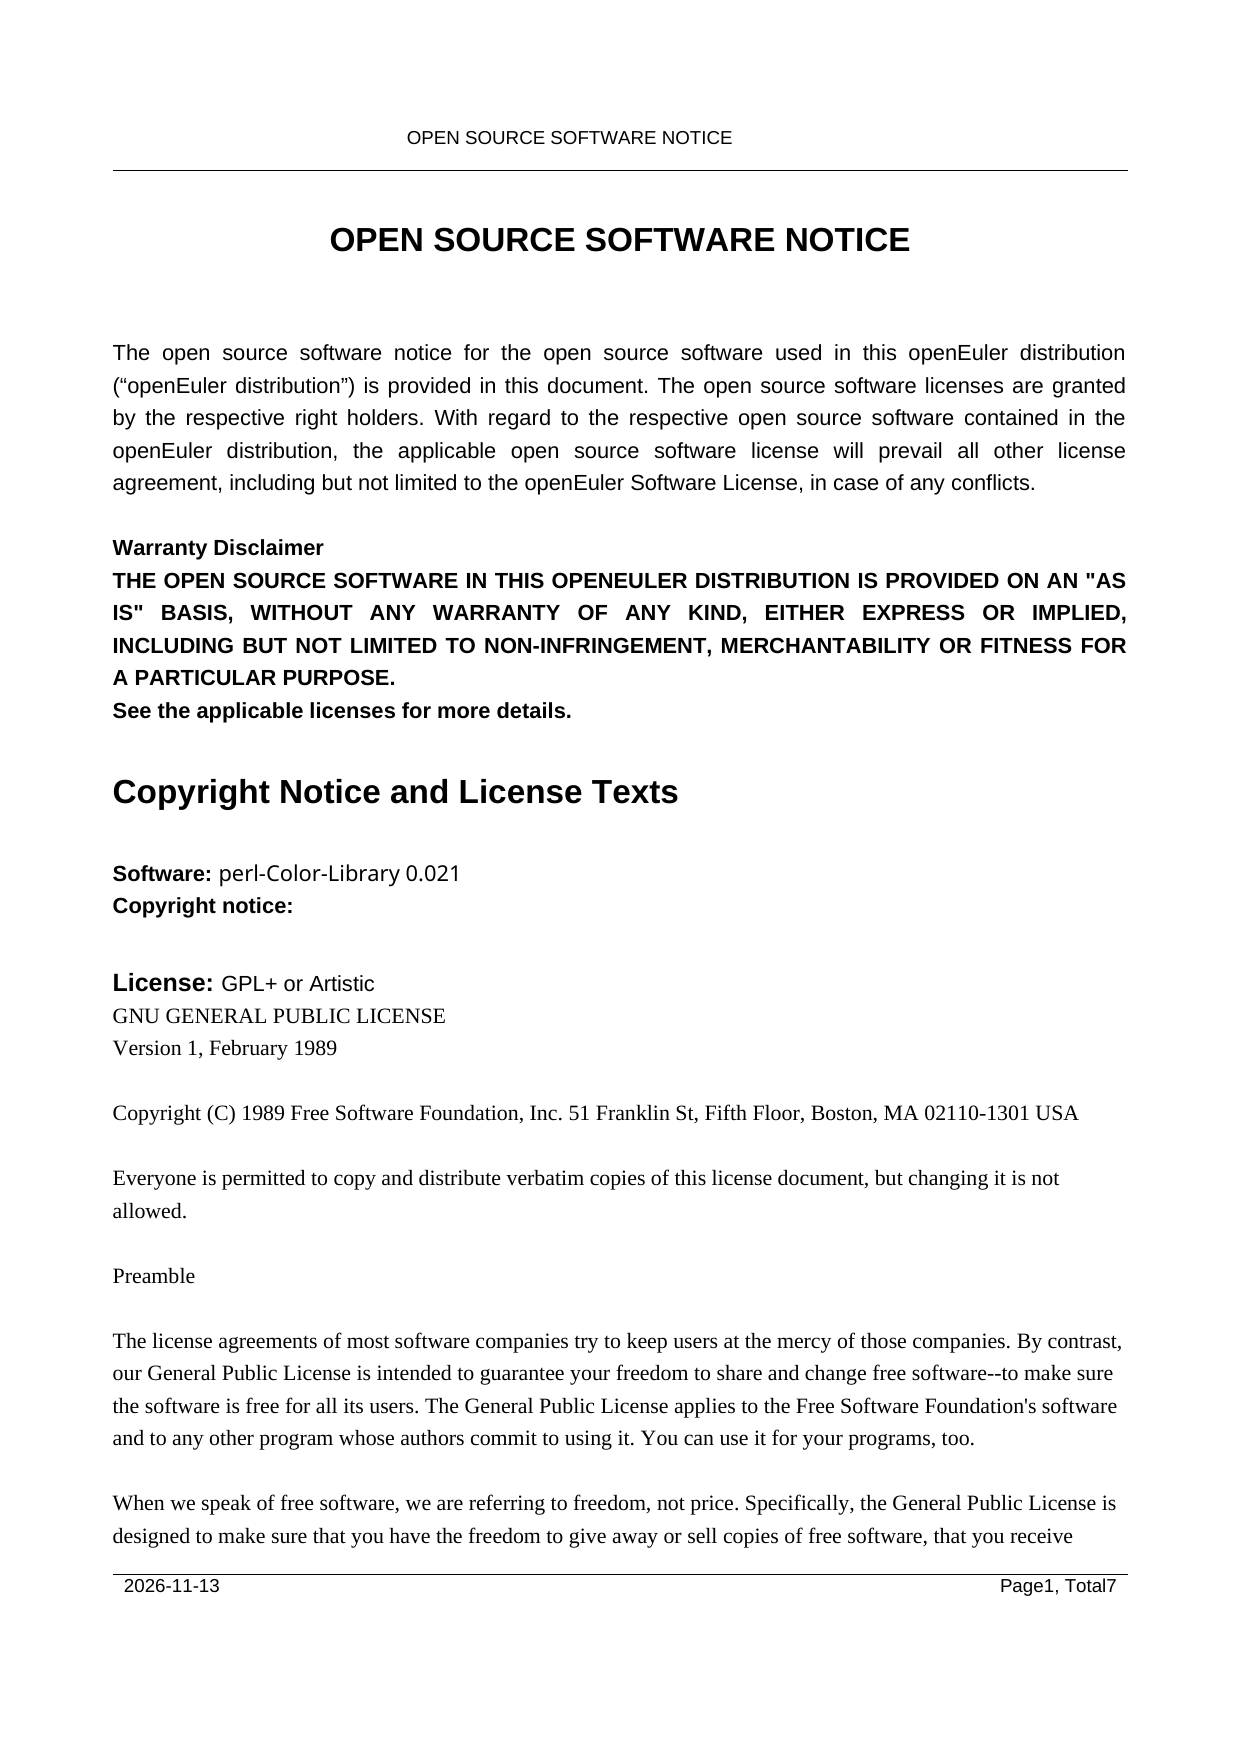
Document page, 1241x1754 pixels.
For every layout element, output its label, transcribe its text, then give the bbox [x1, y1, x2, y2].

text The open source software notice for the open source software used in this openEuler distribution (“openEuler distribution”) is provided in this document. The open source software licenses are granted by the respective right holders. With regard to the respective open source software contained in the openEuler distribution, the applicable open source software license will prevail all other license agreement, including but not limited to the openEuler Software License, in case of any conflicts. [112, 336, 1128, 499]
text License: GPL+ or Artistic [112, 966, 1128, 999]
text Copyright notice: [112, 889, 1128, 921]
text Copyright Notice and License Texts [112, 759, 1128, 824]
title Software: perl-Color-Library 0.021 [112, 856, 1128, 889]
text Warranty Disclaimer [112, 531, 1128, 564]
text OPEN SOURCE SOFTWARE NOTICE [112, 206, 1128, 271]
text THE OPEN SOURCE SOFTWARE IN THIS OPENEULER DISTRIBUTION IS PROVIDED ON AN "AS IS" BASIS, WITHOUT ANY WARRANTY OF ANY KIND, EITHER EXPRESS OR IMPLIED, INCLUDING BUT NOT LIMITED TO NON-INFRINGEMENT, MERCHANTABILITY OR FITNESS FOR A PARTICULAR PURPOSE. See the applicable licenses for more details. [112, 564, 1128, 726]
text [112, 999, 1128, 1551]
